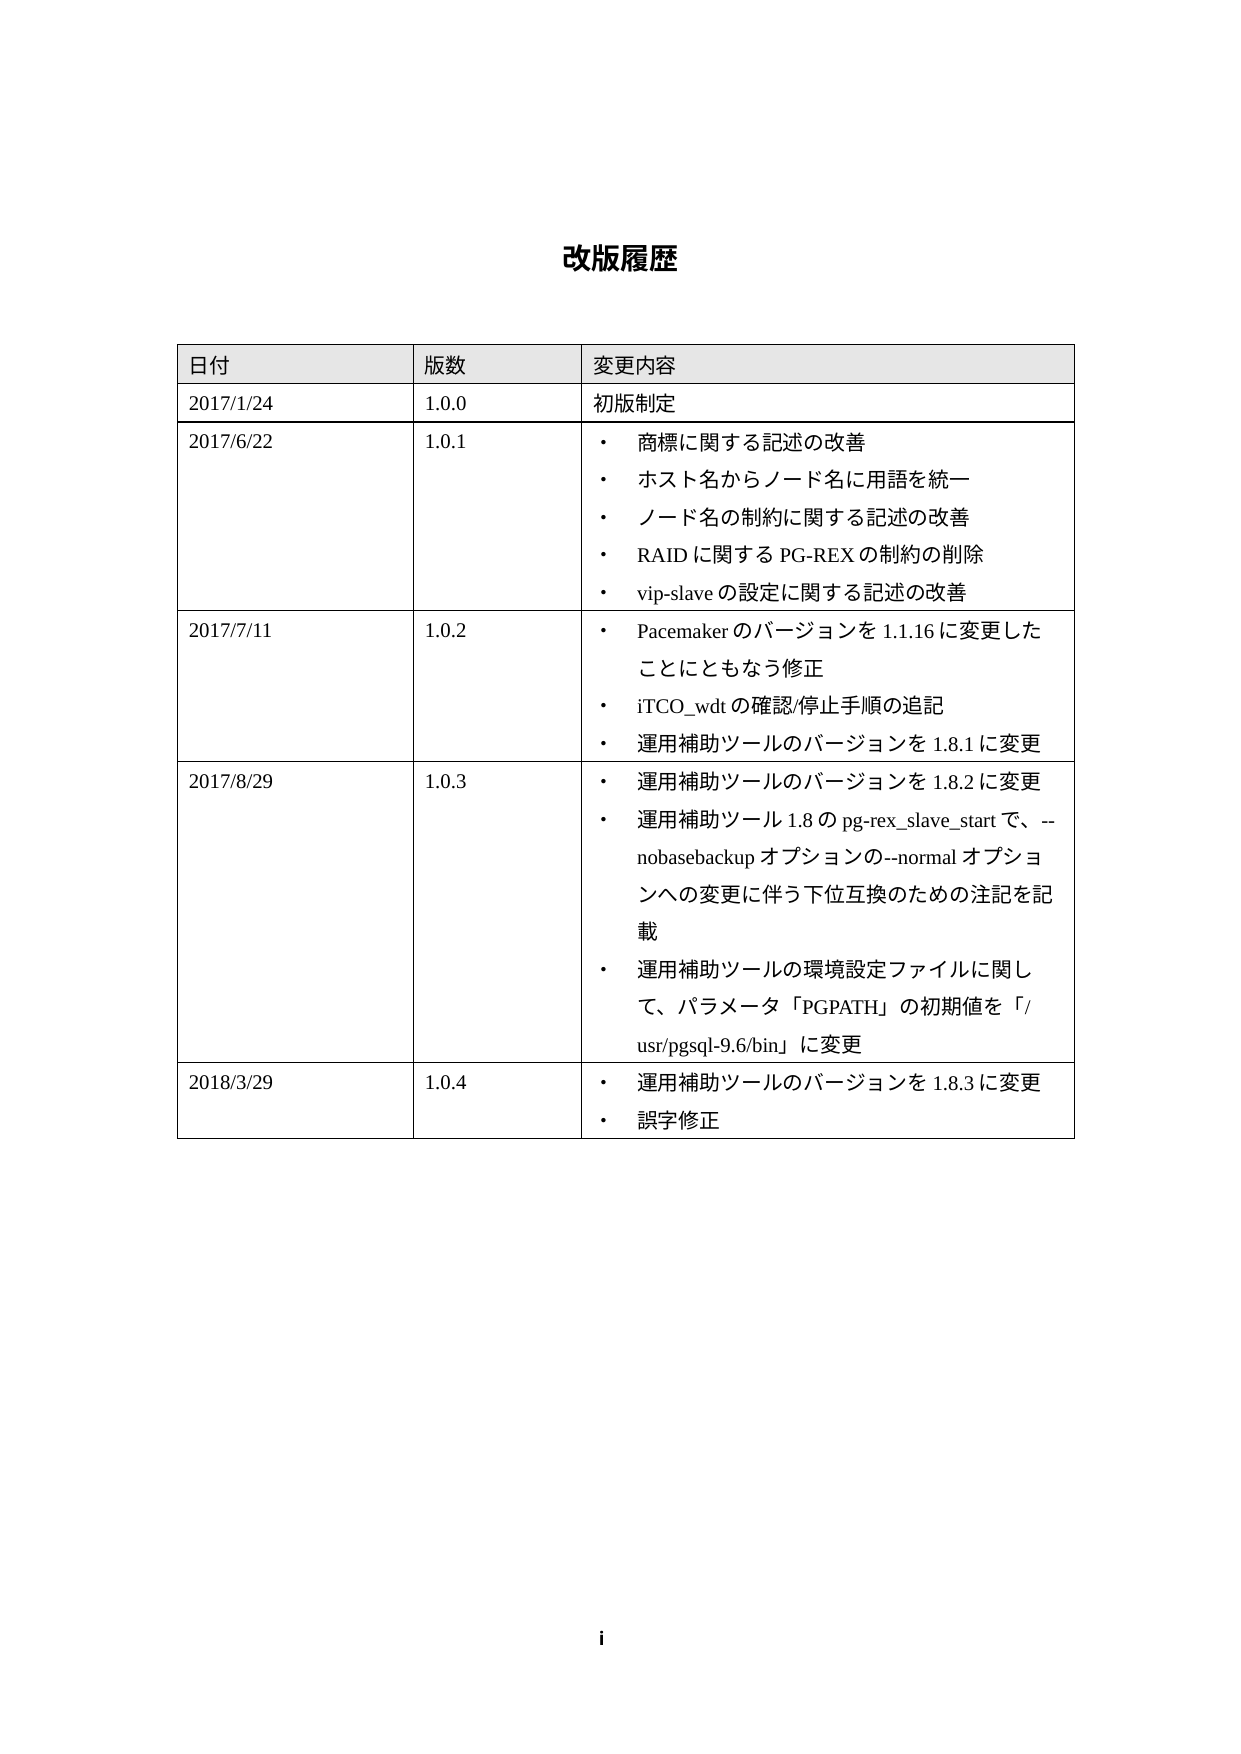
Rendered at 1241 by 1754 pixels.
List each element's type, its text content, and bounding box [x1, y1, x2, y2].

table_cell 初版制定 [582, 384, 1074, 421]
table_cell 2017/7/11 [178, 611, 413, 761]
table_cell 1.0.0 [414, 384, 581, 421]
table_header 変更内容 [582, 345, 1074, 383]
table_cell Pacemakerのバージョンを1.1.16に変更したことにともなう修正 iTCO_wdtの確認/停止手順の追記 運用補助ツールのバージョンを1.8.1に変更 [582, 611, 1074, 761]
table_cell 2017/6/22 [178, 423, 413, 610]
table_cell 2018/3/29 [178, 1063, 413, 1138]
table_cell 2017/1/24 [178, 384, 413, 421]
table_cell 運用補助ツールのバージョンを1.8.3に変更 誤字修正 [582, 1063, 1074, 1138]
table_cell 1.0.4 [414, 1063, 581, 1138]
table_cell 運用補助ツールのバージョンを1.8.2に変更 運用補助ツール1.8のpg-rex_slave_startで、--nobasebackupオプションの--normalオプションへの変更に伴う下位互換のための注記を記載 運用補助ツールの環境設定ファイルに関して、パラメータ「PGPATH」の初期値を「/usr/pgsql-9.6/bin」に変更 [582, 762, 1074, 1062]
table_header 日付 [178, 345, 413, 383]
table_cell 1.0.3 [414, 762, 581, 1062]
table_cell 商標に関する記述の改善 ホスト名からノード名に用語を統一 ノード名の制約に関する記述の改善 RAIDに関するPG-REXの制約の削除 vip-slaveの設定に関する記述の改善 [582, 423, 1074, 610]
text 改版履歴 [177, 219, 1063, 294]
table_cell 1.0.1 [414, 423, 581, 610]
table_cell 2017/8/29 [178, 762, 413, 1062]
table_cell 1.0.2 [414, 611, 581, 761]
table_header 版数 [414, 345, 581, 383]
